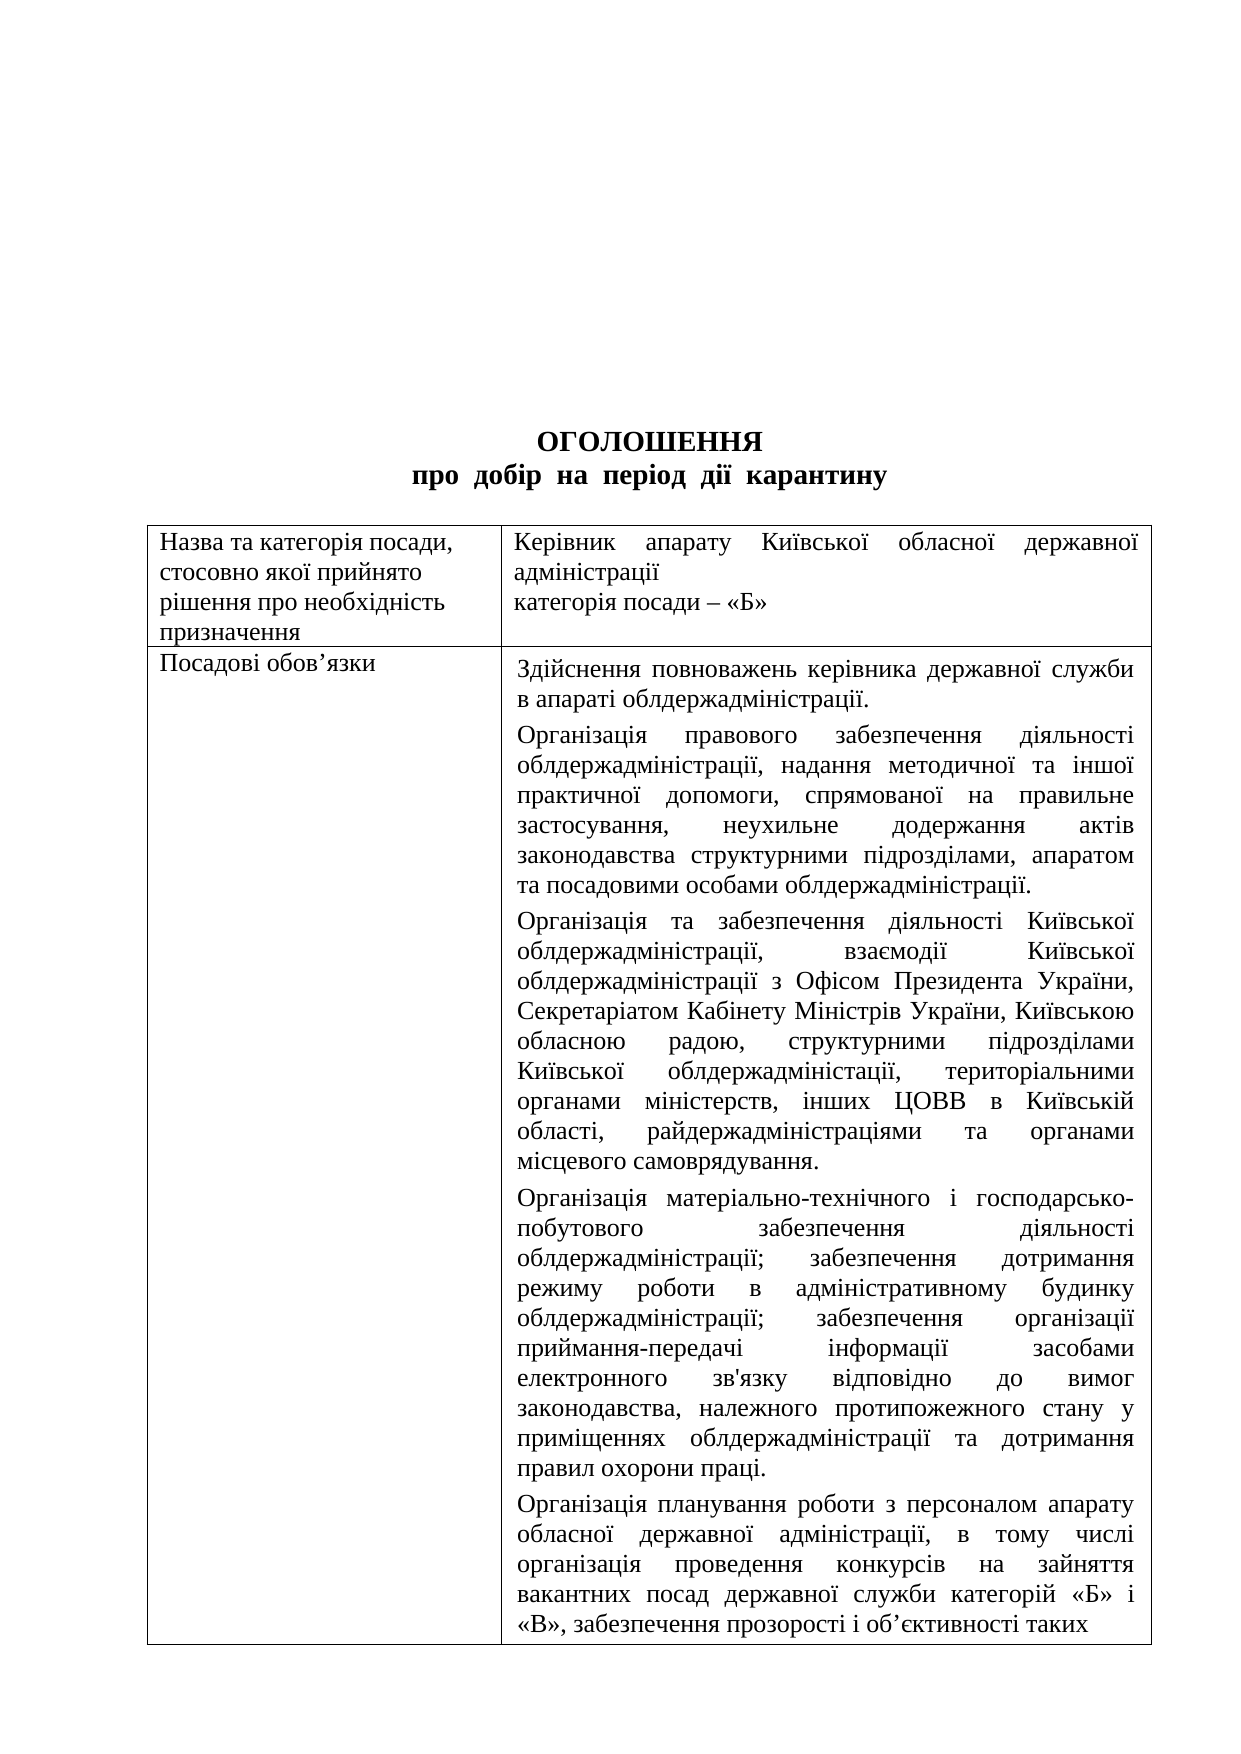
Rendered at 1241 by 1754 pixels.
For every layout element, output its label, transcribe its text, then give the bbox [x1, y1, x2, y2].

table_header Назва та категорія посади, стосовно якої прийнято рішення про необхідність призначення [148, 526, 501, 646]
table_cell Здійснення повноважень керівника державної служби в апараті облдержадміністрації. Організація правового забезпечення діяльності облдержадміністрації, надання методичної та іншої практичної допомоги, спрямованої на правильне застосування, неухильне додержання актів законодавства структурними підрозділами, апаратом та посадовими особами облдержадміністрації. Організація та забезпечення діяльності Київської облдержадміністрації, взаємодії Київської облдержадміністрації з Офісом Президента України, Секретаріатом Кабінету Міністрів України, Київською обласною радою, структурними підрозділами Київської облдержадміністації, територіальними органами міністерств, інших ЦОВВ в Київській області, райдержадміністраціями та органами місцевого самоврядування. Організація матеріально-технічного і господарсько-побутового забезпечення діяльності облдержадміністрації; забезпечення дотримання режиму роботи в адміністративному будинку облдержадміністрації; забезпечення організації приймання-передачі інформації засобами електронного зв'язку відповідно до вимог законодавства, належного протипожежного стану у приміщеннях облдержадміністрації та дотримання правил охорони праці. Організація планування роботи з персоналом апарату обласної державної адміністрації, в тому числі організація проведення конкурсів на зайняття вакантних посад державної служби категорій «Б» і «В», забезпечення прозорості і об’єктивності таких [502, 647, 1151, 1644]
table_cell Посадові обов’язки [148, 647, 501, 1644]
table_header Керівник апарату Київської обласної державної адміністрації категорія посади – «Б» [502, 526, 1151, 646]
text про добір на період дії карантину [148, 457, 1152, 491]
text ОГОЛОШЕННЯ [148, 424, 1152, 457]
